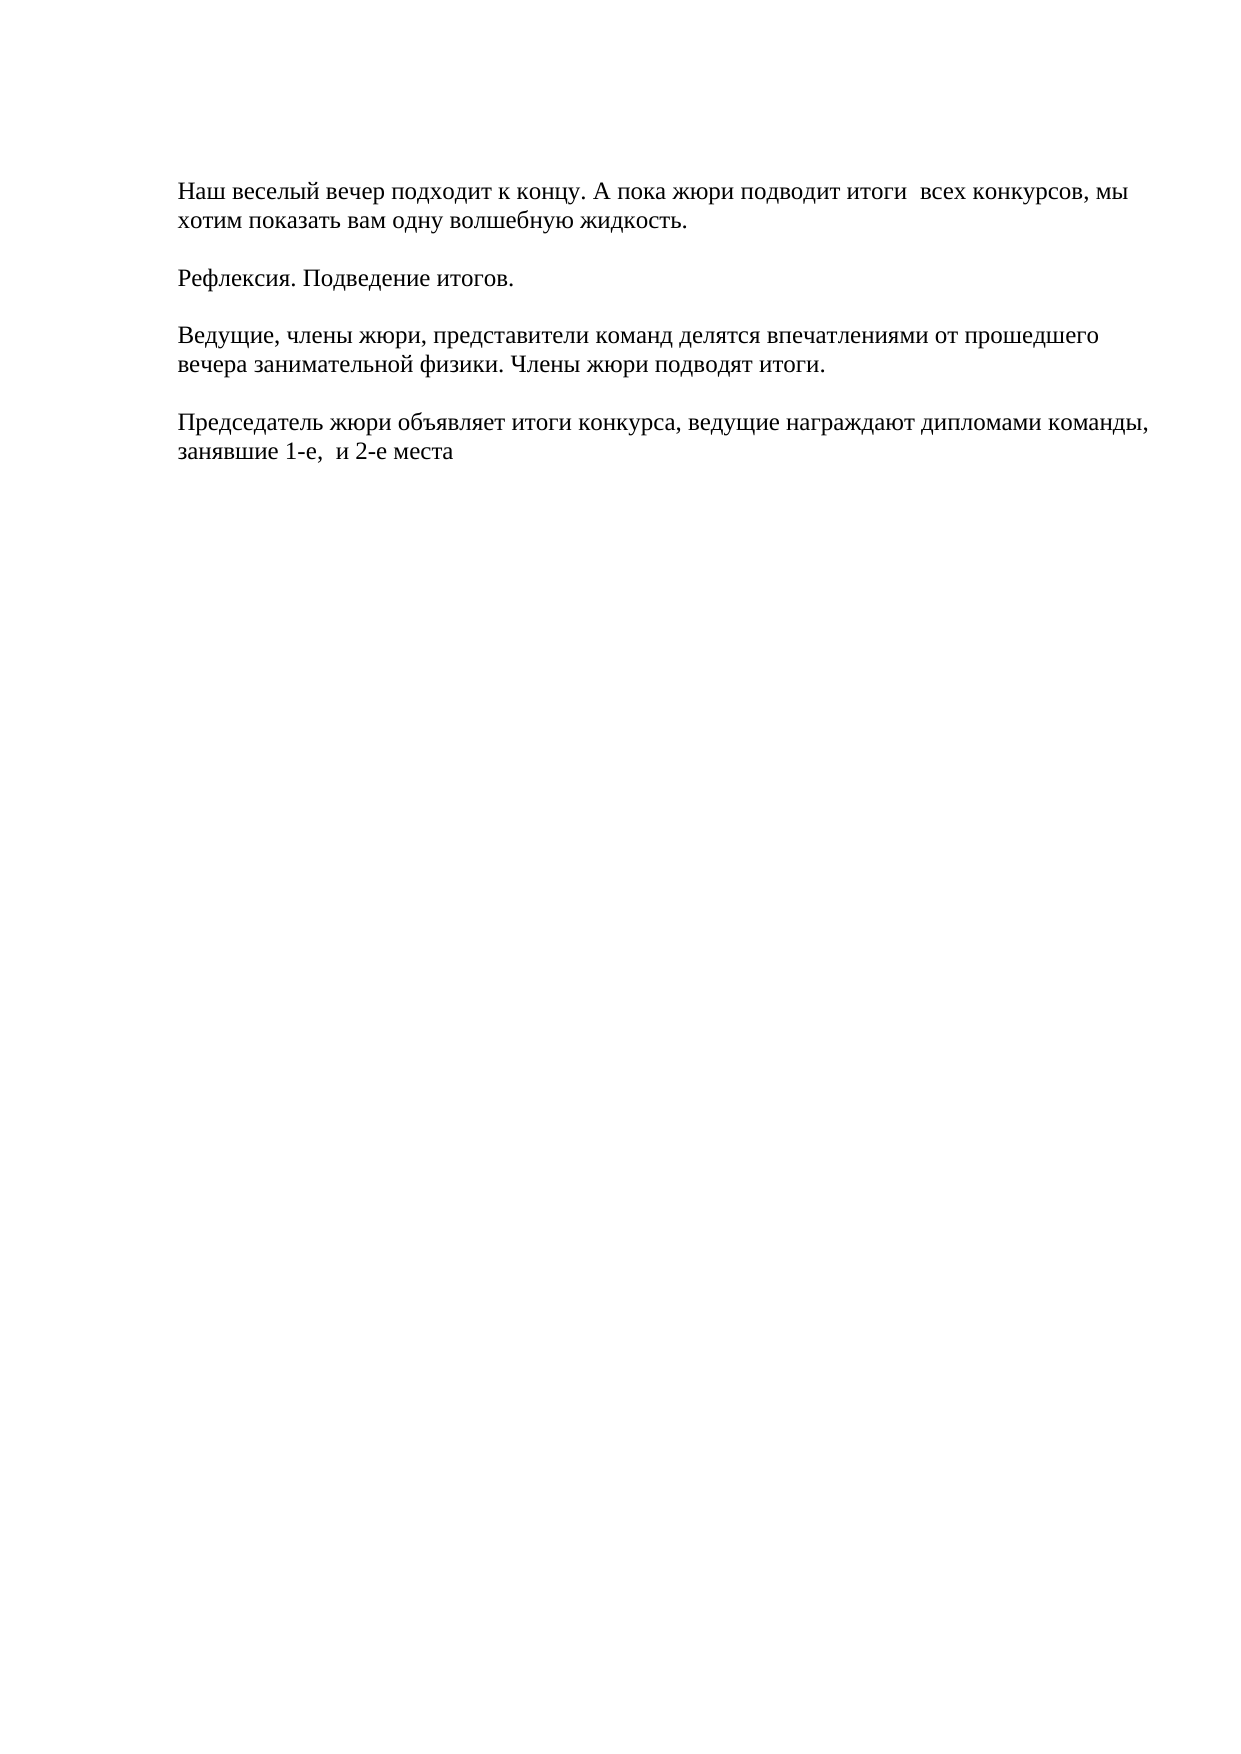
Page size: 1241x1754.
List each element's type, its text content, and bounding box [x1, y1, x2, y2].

text Рефлексия. Подведение итогов. [177, 263, 1152, 291]
text Ведущие, члены жюри, представители команд делятся впечатлениями от прошедшего вечера занимательной физики. Члены жюри подводят итоги. [177, 321, 1152, 378]
text Наш веселый вечер подходит к концу. А пока жюри подводит итоги всех конкурсов, мы хотим показать вам одну волшебную жидкость. [177, 176, 1152, 233]
text Председатель жюри объявляет итоги конкурса, ведущие награждают дипломами команды, занявшие 1-е, и 2-е места [177, 407, 1152, 465]
